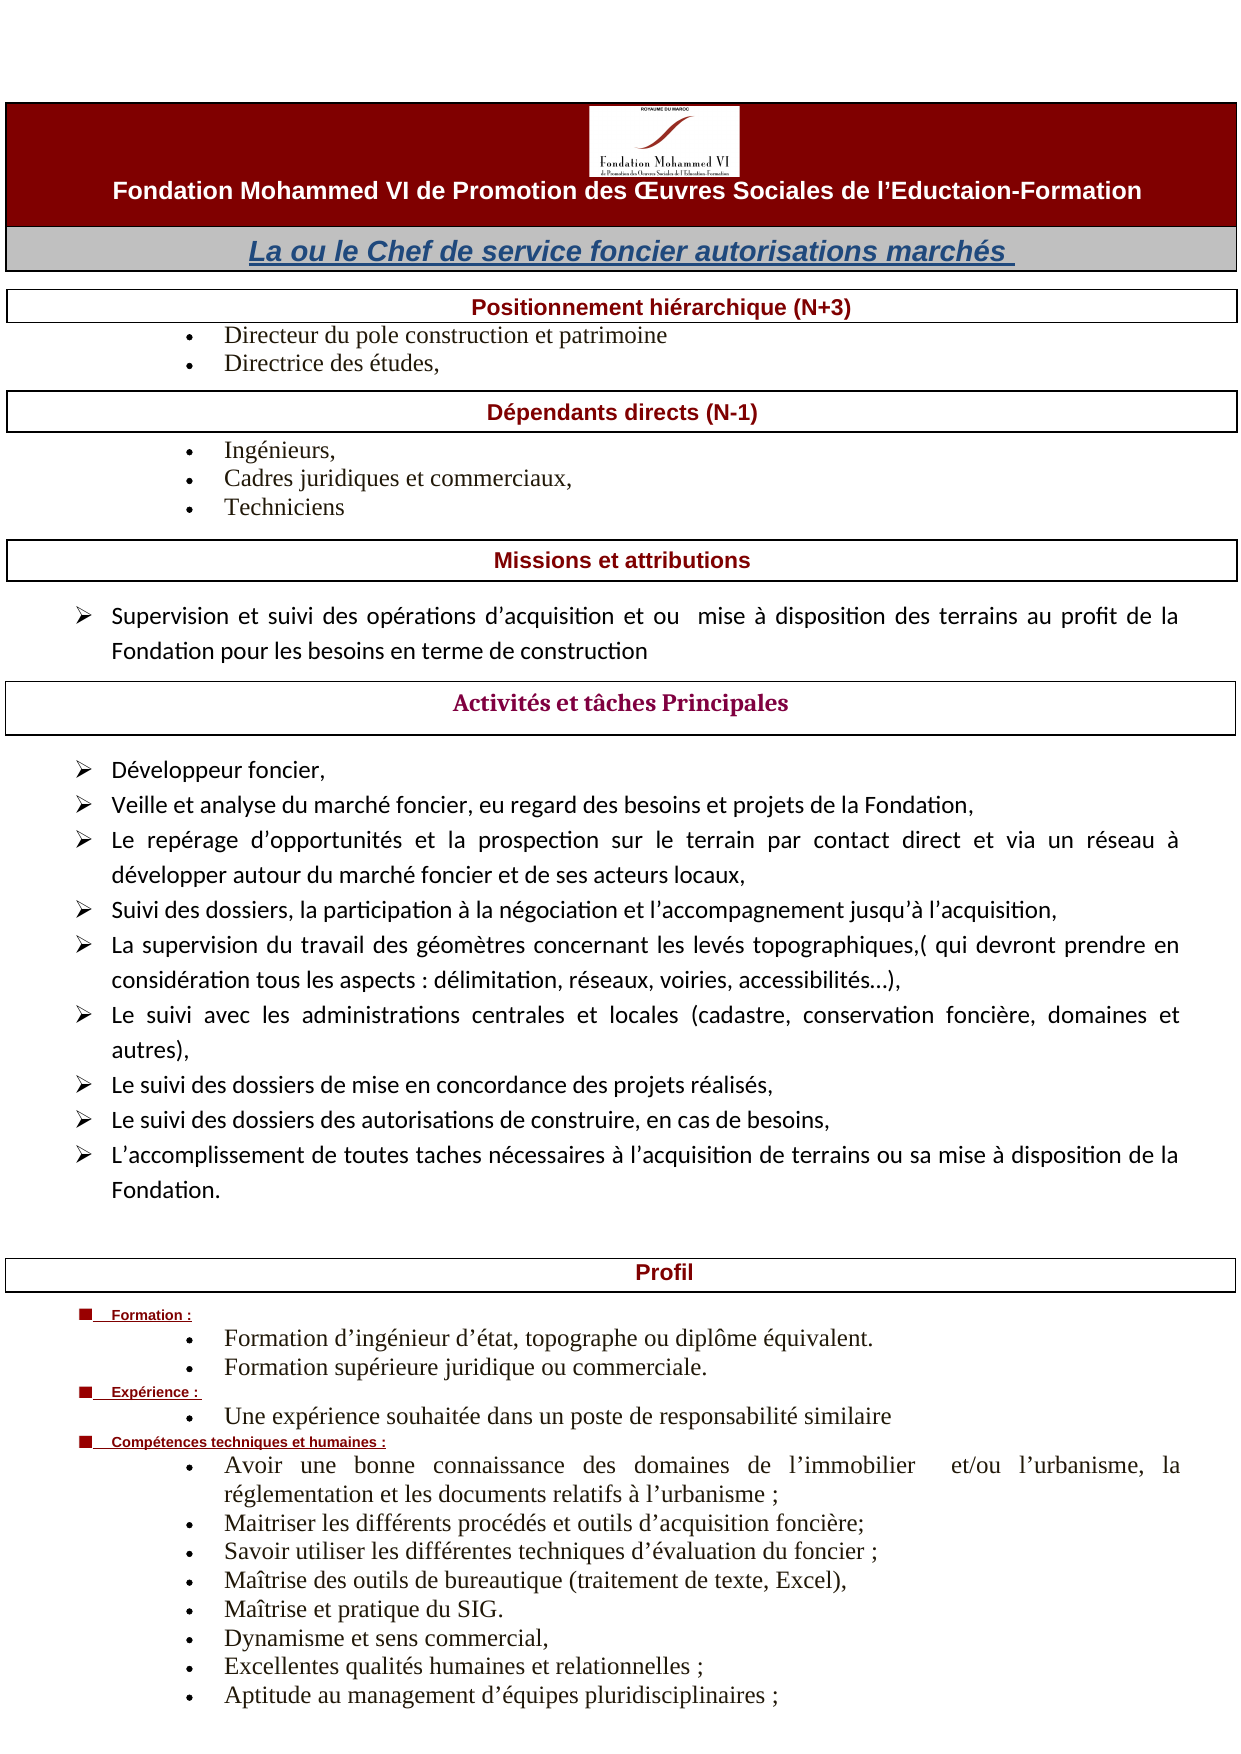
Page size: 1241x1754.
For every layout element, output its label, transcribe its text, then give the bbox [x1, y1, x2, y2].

list Excellentes qualités humaines et relationnelles ; [186, 1651, 1181, 1680]
text Positionnement hiérarchique (N+3) [148, 293, 1181, 320]
list Maitriser les différents procédés et outils d’acquisition foncière; [186, 1508, 1181, 1536]
list Maîtrise et pratique du SIG. [186, 1594, 1181, 1623]
list Dynamisme et sens commercial, [186, 1623, 1181, 1651]
list Une expérience souhaitée dans un poste de responsabilité similaire [186, 1401, 1181, 1430]
picture [589, 106, 740, 177]
picture [75, 1381, 92, 1398]
list Suivi des dossiers, la participation à la négociation et l’accompagnement jusqu’à l’acquisition, [74, 894, 1181, 924]
list Le suivi des dossiers de mise en concordance des projets réalisés, [74, 1069, 1181, 1099]
text La ou le Chef de service foncier autorisations marchés [74, 233, 1181, 267]
list Cadres juridiques et commerciaux, [186, 463, 1181, 492]
list Veille et analyse du marché foncier, eu regard des besoins et projets de la Fondation, [74, 789, 1181, 819]
list La supervision du travail des géomètres concernant les levés topographiques,( qui devront prendre en considération tous les aspects : délimitation, réseaux, voiries, accessibilités…), [74, 929, 1181, 994]
list Expérience : [74, 1380, 1181, 1401]
list Techniciens [186, 492, 1181, 521]
list Le suivi des dossiers des autorisations de construire, en cas de besoins, [74, 1104, 1181, 1134]
list Directrice des études, [186, 348, 1181, 377]
list Le suivi avec les administrations centrales et locales (cadastre, conservation foncière, domaines et autres), [74, 999, 1181, 1064]
list Formation d’ingénieur d’état, topographe ou diplôme équivalent. [186, 1323, 1181, 1352]
list Avoir une bonne connaissance des domaines de l’immobilier et/ou l’urbanisme, la réglementation et les documents relatifs à l’urbanisme ; [186, 1450, 1181, 1508]
list Formation : [74, 1302, 1181, 1323]
list Formation supérieure juridique ou commerciale. [186, 1352, 1181, 1380]
list Directeur du pole construction et patrimoine [186, 320, 1181, 348]
list Savoir utiliser les différentes techniques d’évaluation du foncier ; [186, 1536, 1181, 1565]
text Fondation Mohammed VI de Promotion des Œuvres Sociales de l’Eductaion-Formation [74, 176, 1181, 205]
list Développeur foncier, [74, 754, 1181, 784]
list Maîtrise des outils de bureautique (traitement de texte, Excel), [186, 1565, 1181, 1594]
list Aptitude au management d’équipes pluridisciplinaires ; [186, 1680, 1181, 1709]
list Compétences techniques et humaines : [74, 1430, 1181, 1450]
picture [75, 1303, 92, 1320]
list Le repérage d’opportunités et la prospection sur le terrain par contact direct et via un réseau à développer autour du marché foncier et de ses acteurs locaux, [74, 824, 1181, 889]
list Supervision et suivi des opérations d’acquisition et ou mise à disposition des terrains au profit de la Fondation pour les besoins en terme de construction [74, 600, 1181, 666]
list Ingénieurs, [186, 435, 1181, 463]
list L’accomplissement de toutes taches nécessaires à l’acquisition de terrains ou sa mise à disposition de la Fondation. [74, 1139, 1181, 1204]
picture [75, 1430, 92, 1448]
text Profil [74, 1259, 1181, 1286]
